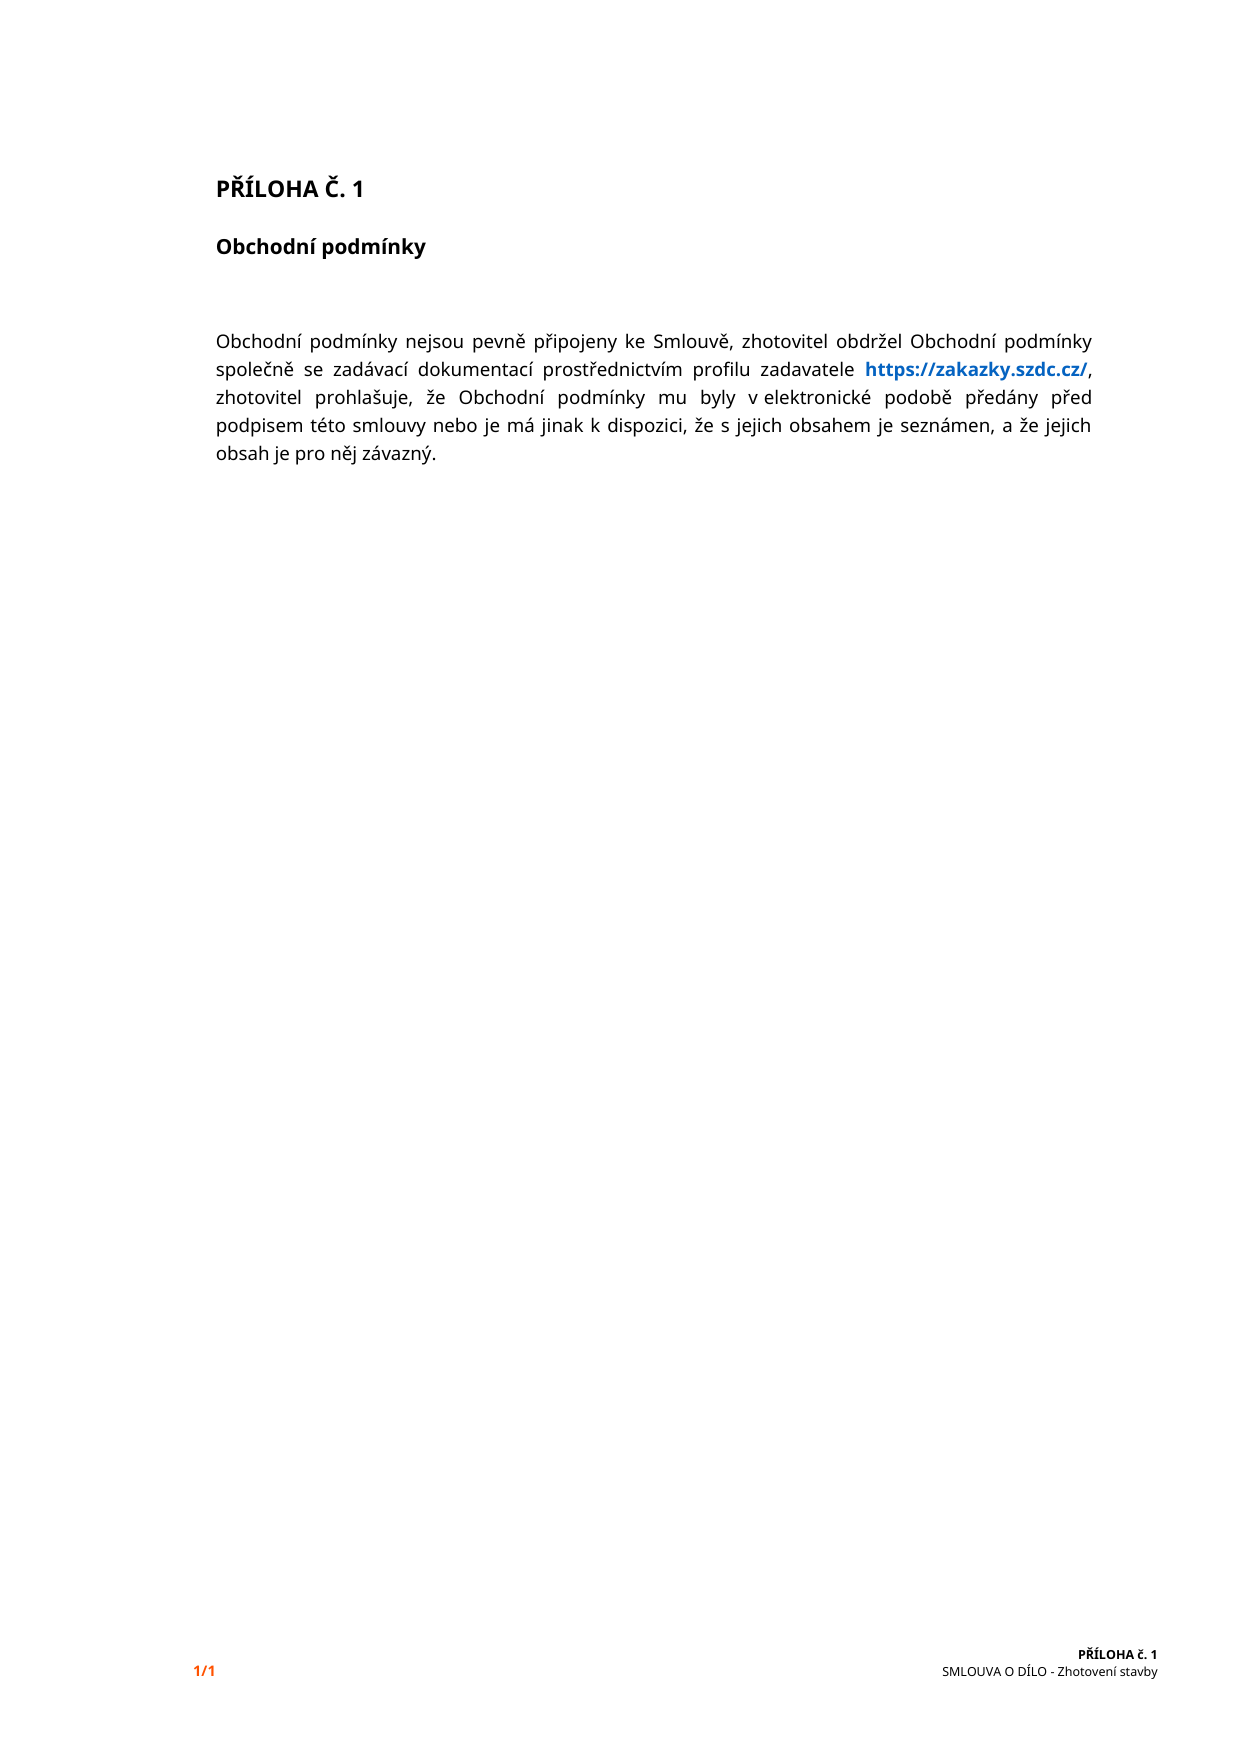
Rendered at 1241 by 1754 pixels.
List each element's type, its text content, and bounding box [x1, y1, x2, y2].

text Příloha č. 1 [216, 172, 1093, 204]
text Obchodní podmínky nejsou pevně připojeny ke Smlouvě, zhotovitel obdržel Obchodní podmínky společně se zadávací dokumentací prostřednictvím profilu zadavatele https://zakazky.szdc.cz/, zhotovitel prohlašuje, že Obchodní podmínky mu byly v elektronické podobě předány před podpisem této smlouvy nebo je má jinak k dispozici, že s jejich obsahem je seznámen, a že jejich obsah je pro něj závazný. [216, 329, 1093, 466]
text Obchodní podmínky [216, 232, 1093, 260]
